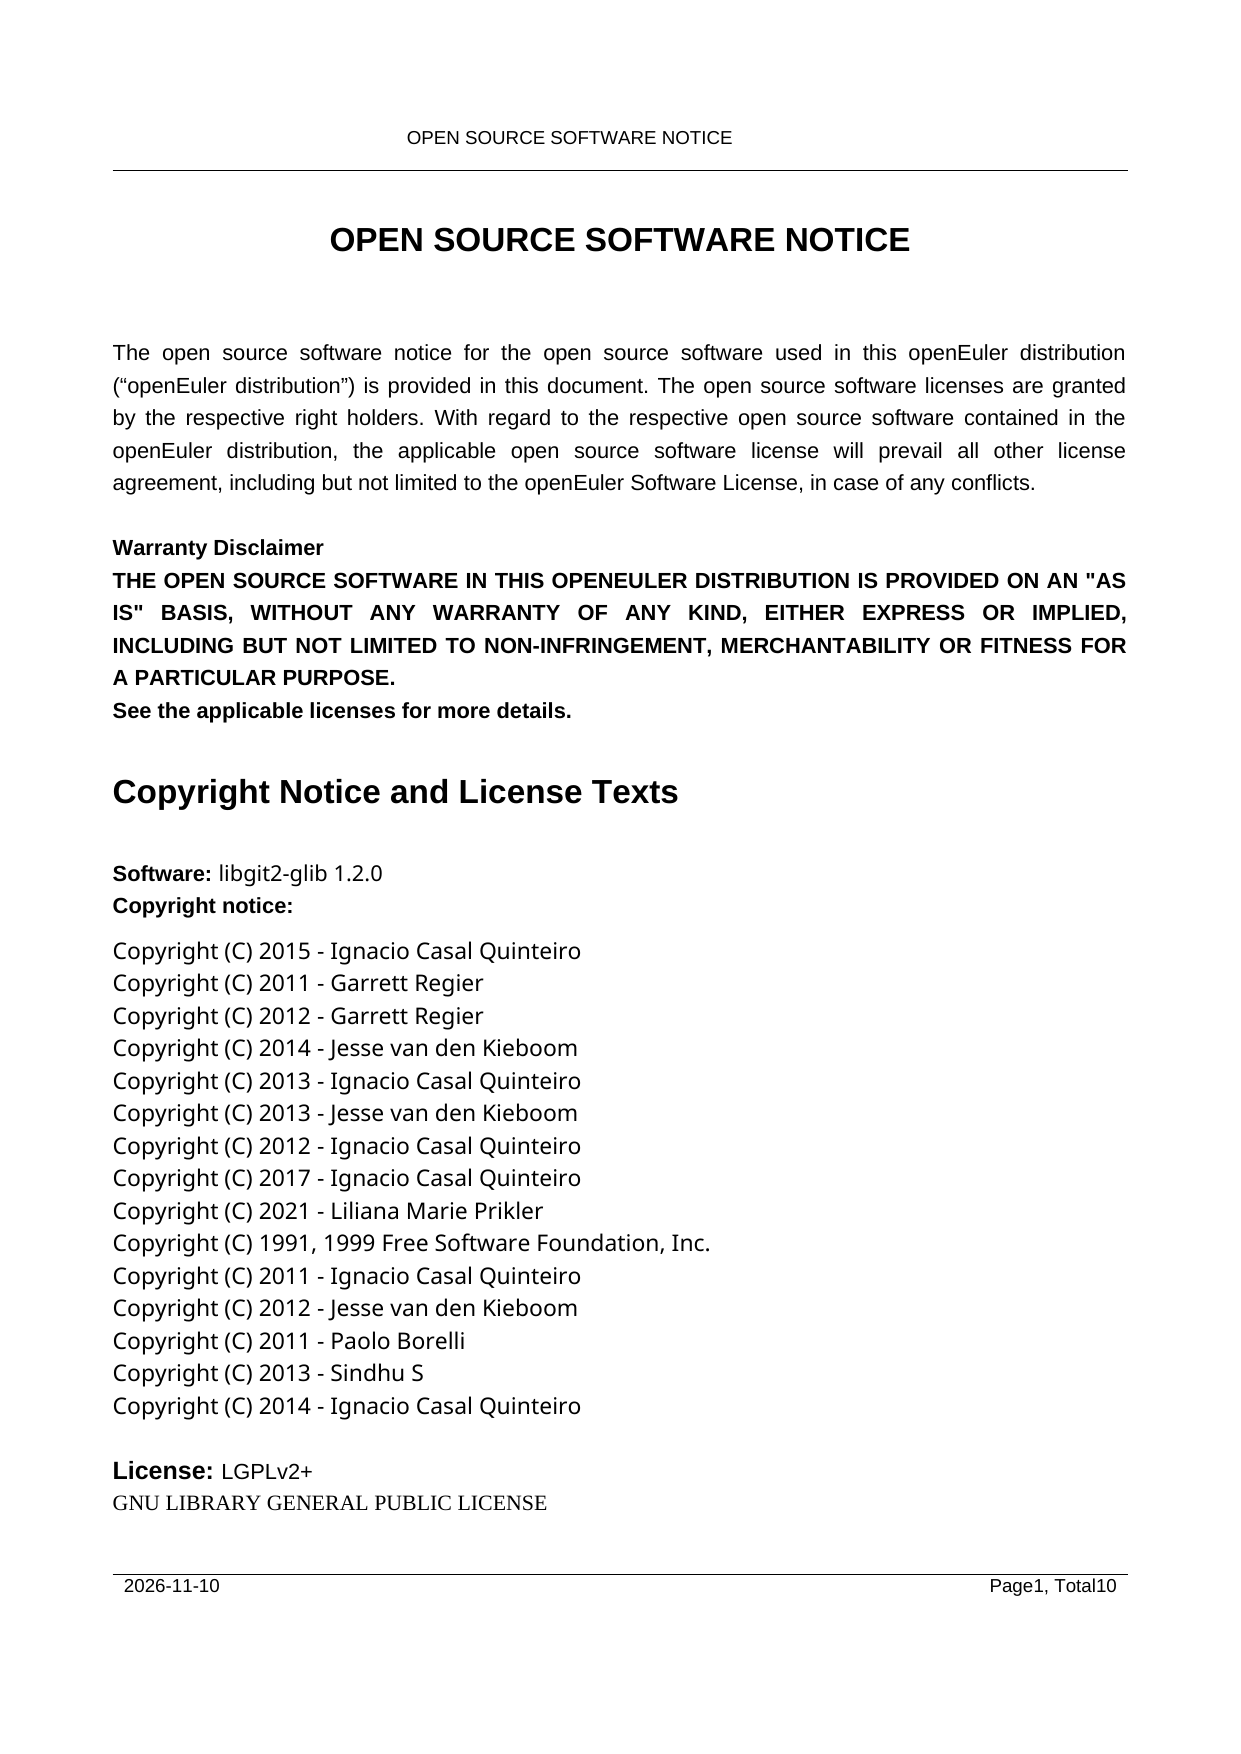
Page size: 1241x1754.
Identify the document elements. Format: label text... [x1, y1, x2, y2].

text Warranty Disclaimer [112, 531, 1128, 564]
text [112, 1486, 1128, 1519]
text Copyright notice: [112, 889, 1128, 921]
text OPEN SOURCE SOFTWARE NOTICE [112, 206, 1128, 271]
text THE OPEN SOURCE SOFTWARE IN THIS OPENEULER DISTRIBUTION IS PROVIDED ON AN "AS IS" BASIS, WITHOUT ANY WARRANTY OF ANY KIND, EITHER EXPRESS OR IMPLIED, INCLUDING BUT NOT LIMITED TO NON-INFRINGEMENT, MERCHANTABILITY OR FITNESS FOR A PARTICULAR PURPOSE. See the applicable licenses for more details. [112, 564, 1128, 726]
title Software: libgit2-glib 1.2.0 [112, 856, 1128, 889]
text Copyright Notice and License Texts [112, 759, 1128, 824]
text License: LGPLv2+ [112, 1454, 1128, 1486]
text The open source software notice for the open source software used in this openEuler distribution (“openEuler distribution”) is provided in this document. The open source software licenses are granted by the respective right holders. With regard to the respective open source software contained in the openEuler distribution, the applicable open source software license will prevail all other license agreement, including but not limited to the openEuler Software License, in case of any conflicts. [112, 336, 1128, 499]
text Copyright (C) 2015 - Ignacio Casal Quinteiro Copyright (C) 2011 - Garrett Regier Copyright (C) 2012 - Garrett Regier Copyright (C) 2014 - Jesse van den Kieboom Copyright (C) 2013 - Ignacio Casal Quinteiro Copyright (C) 2013 - Jesse van den Kieboom Copyright (C) 2012 - Ignacio Casal Quinteiro Copyright (C) 2017 - Ignacio Casal Quinteiro Copyright (C) 2021 - Liliana Marie Prikler Copyright (C) 1991, 1999 Free Software Foundation, Inc. Copyright (C) 2011 - Ignacio Casal Quinteiro Copyright (C) 2012 - Jesse van den Kieboom Copyright (C) 2011 - Paolo Borelli Copyright (C) 2013 - Sindhu S Copyright (C) 2014 - Ignacio Casal Quinteiro [112, 934, 1128, 1454]
